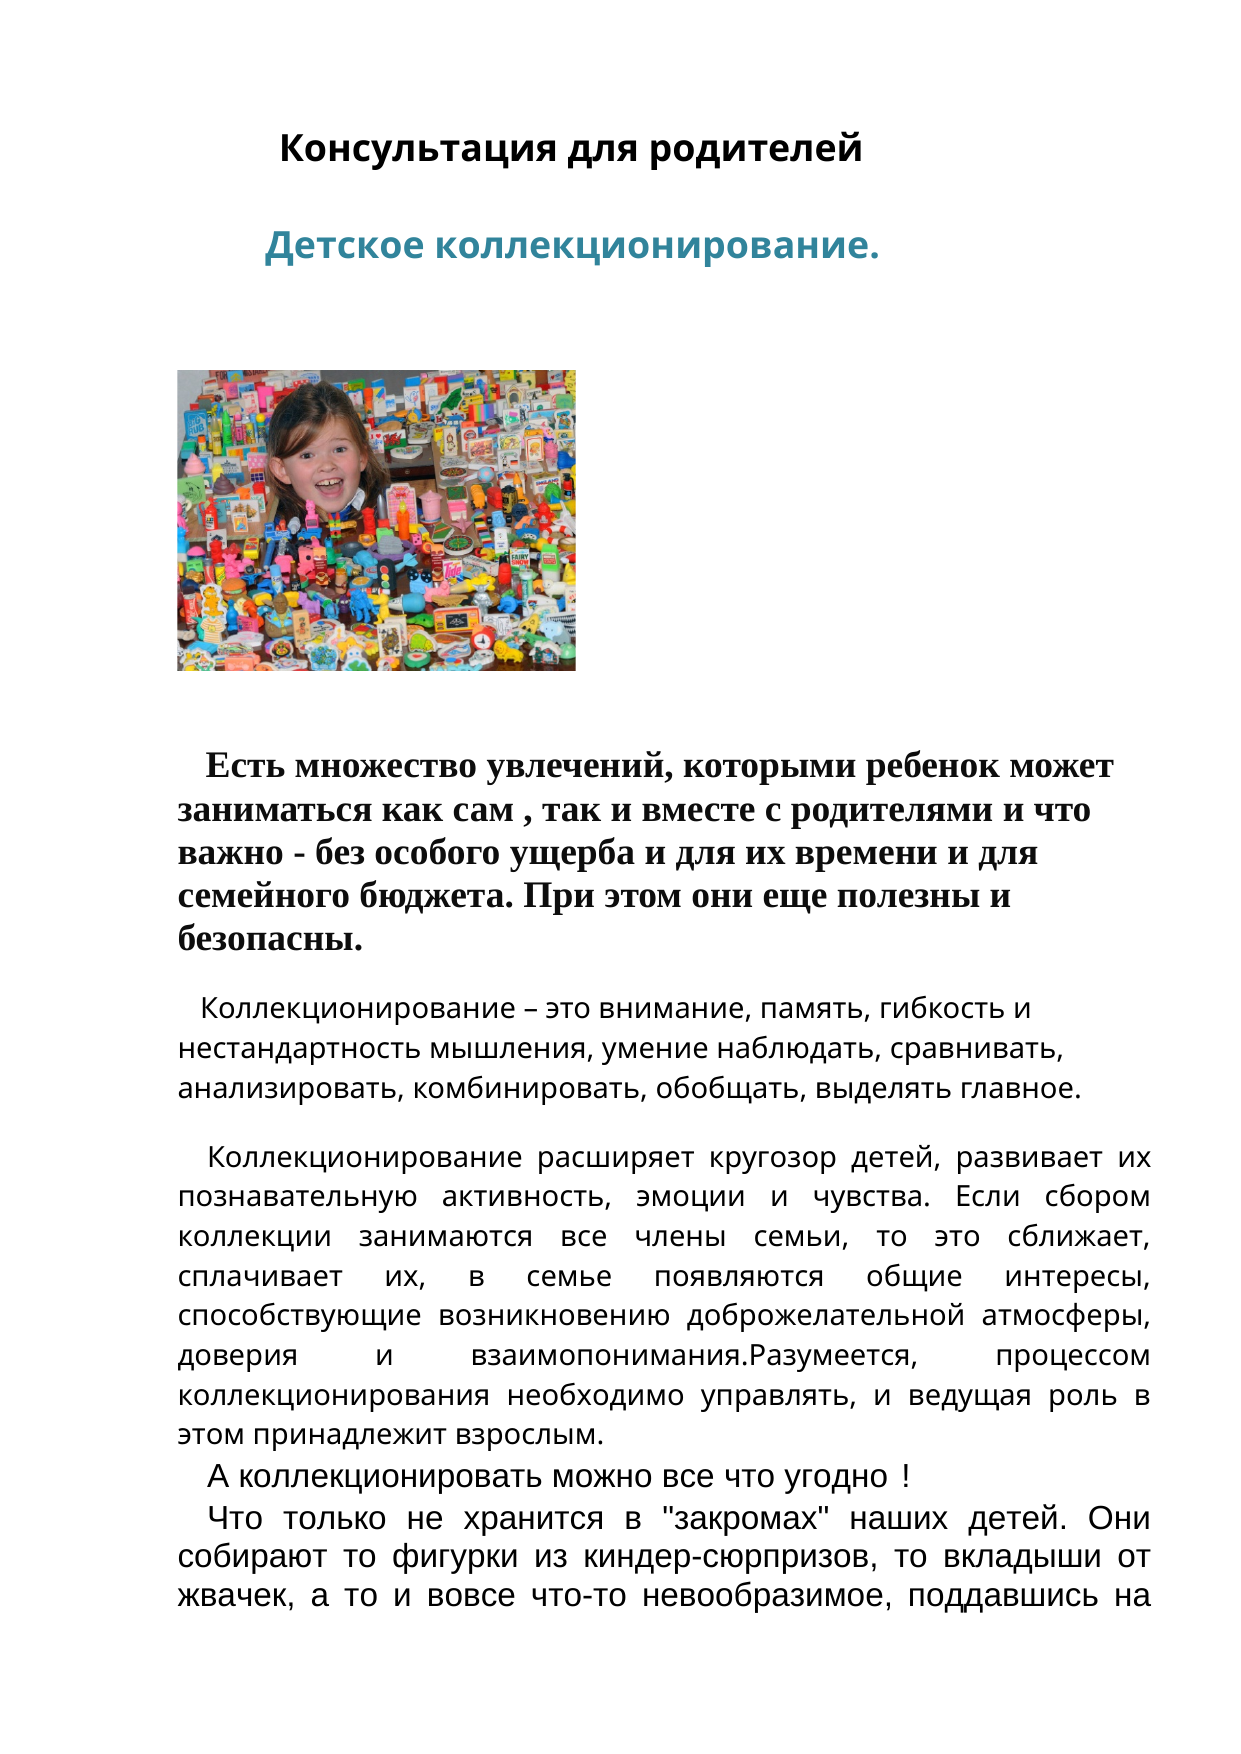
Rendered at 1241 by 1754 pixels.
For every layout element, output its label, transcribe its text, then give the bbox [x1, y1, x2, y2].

text А коллекционировать можно все что угодно ! [177, 1456, 1152, 1495]
subtitle Коллекционирование – это внимание, память, гибкость и нестандартность мышления, умение наблюдать, сравнивать, анализировать, комбинировать, обобщать, выделять главное. [177, 988, 1152, 1107]
picture [177, 370, 576, 671]
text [177, 1498, 1152, 1613]
text Коллекционирование расширяет кругозор детей, развивает их познавательную активность, эмоции и чувства. Если сбором коллекции занимаются все члены семьи, то это сближает, сплачивает их, в семье появляются общие интересы, способствующие возникновению доброжелательной атмосферы, доверия и взаимопонимания.Разумеется, процессом коллекционирования необходимо управлять, и ведущая роль в этом принадлежит взрослым. [177, 1136, 1152, 1453]
subtitle Есть множество увлечений, которыми ребенок может заниматься как сам , так и вместе с родителями и что важно - без особого ущерба и для их времени и для семейного бюджета. При этом они еще полезны и безопасны. [177, 743, 1152, 958]
text Детское коллекционирование. [177, 218, 1152, 269]
text Консультация для родителей [177, 121, 1152, 172]
